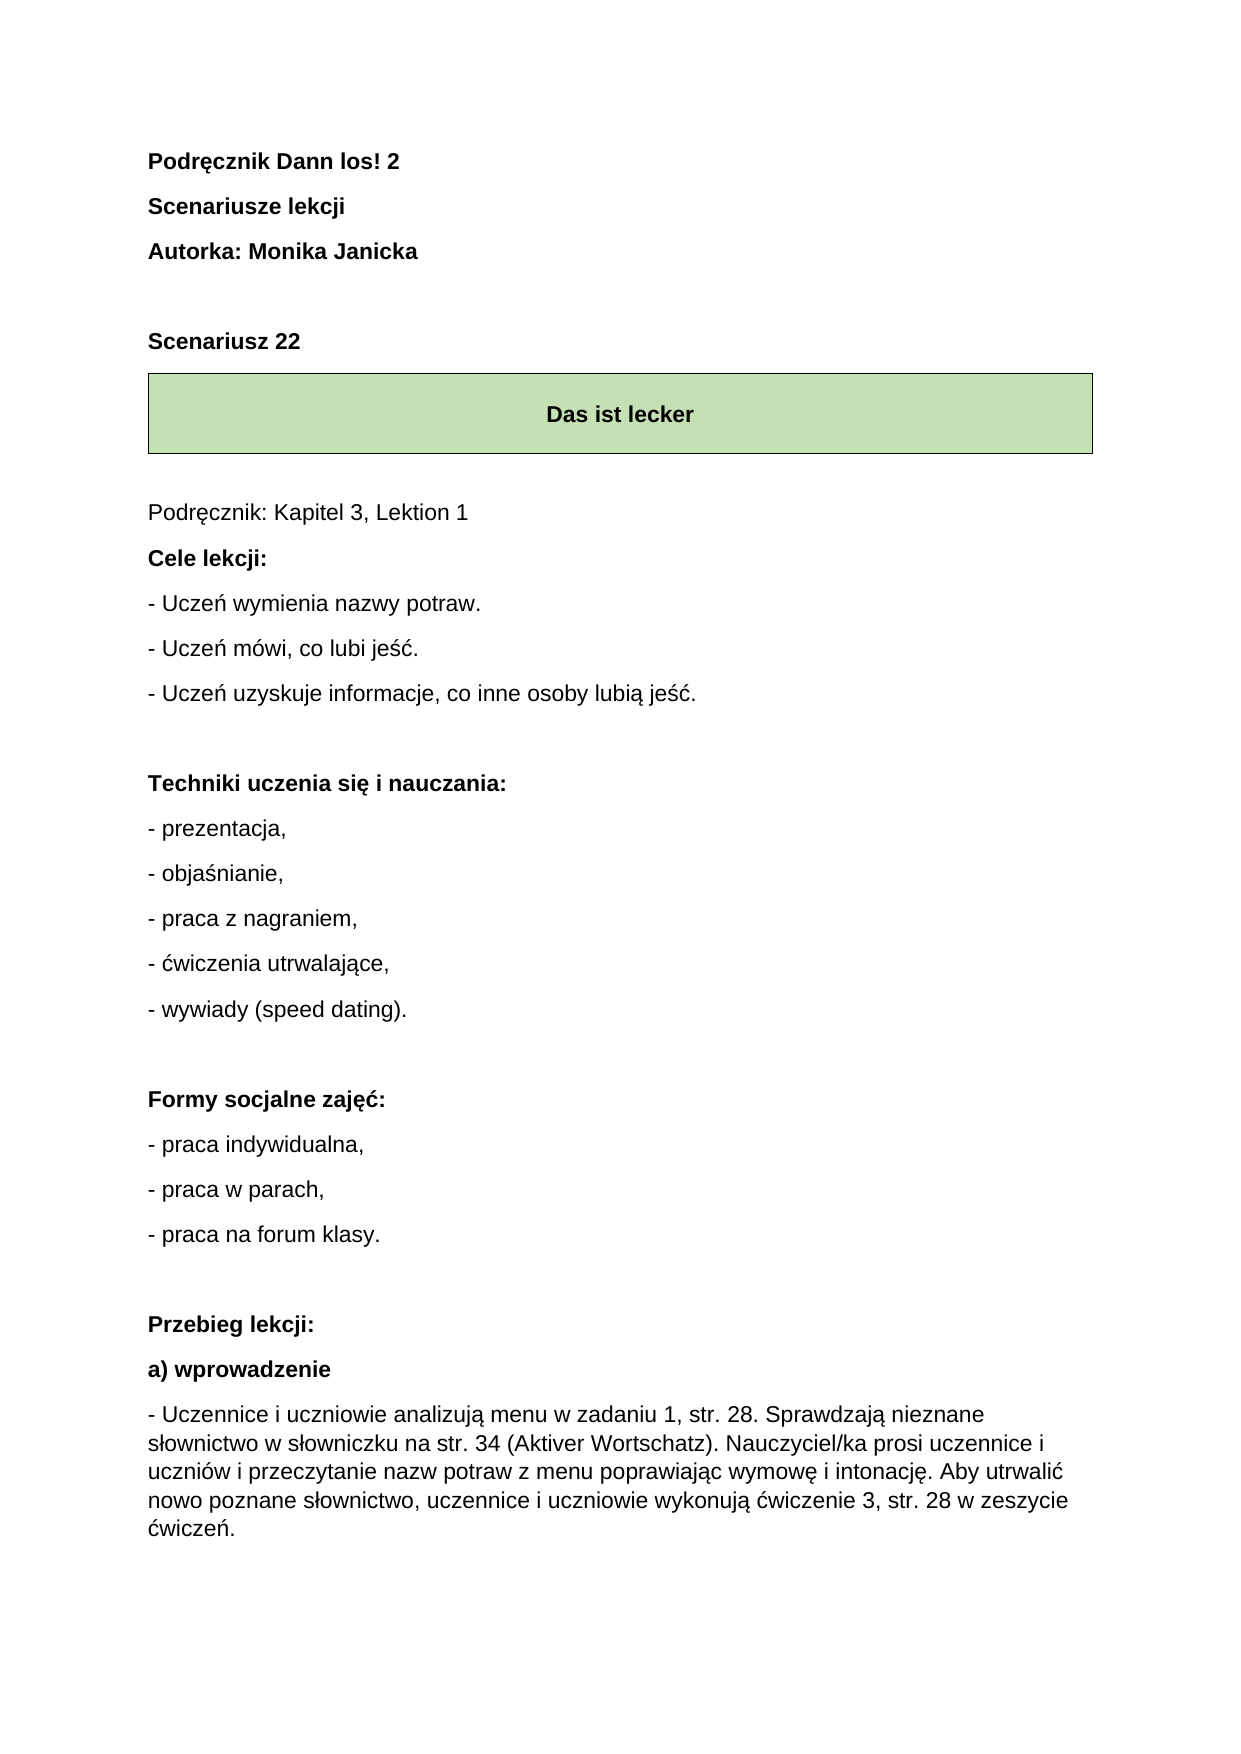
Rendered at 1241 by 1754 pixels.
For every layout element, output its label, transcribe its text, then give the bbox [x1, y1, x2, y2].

text Scenariusz 22 [148, 328, 1093, 354]
text Techniki uczenia się i nauczania: [148, 770, 1093, 796]
text - Uczeń uzyskuje informacje, co inne osoby lubią jeść. [148, 680, 1093, 706]
text Scenariusze lekcji [148, 193, 1093, 219]
text - Uczeń wymienia nazwy potraw. [148, 589, 1093, 616]
text - praca indywidualna, [148, 1131, 1093, 1157]
text - praca z nagraniem, [148, 905, 1093, 932]
text - praca w parach, [148, 1176, 1093, 1202]
text Formy socjalne zajęć: [148, 1086, 1093, 1112]
text - prezentacja, [148, 815, 1093, 841]
table_header Das ist lecker [149, 374, 1092, 453]
text - ćwiczenia utrwalające, [148, 950, 1093, 977]
text - Uczennice i uczniowie analizują menu w zadaniu 1, str. 28. Sprawdzają nieznane słownictwo w słowniczku na str. 34 (Aktiver Wortschatz). Nauczyciel/ka prosi uczennice i uczniów i przeczytanie nazw potraw z menu poprawiając wymowę i intonację. Aby utrwalić nowo poznane słownictwo, uczennice i uczniowie wykonują ćwiczenie 3, str. 28 w zeszycie ćwiczeń. [148, 1401, 1093, 1542]
text - objaśnianie, [148, 860, 1093, 887]
text - Uczeń mówi, co lubi jeść. [148, 635, 1093, 661]
text Podręcznik Dann los! 2 [148, 148, 1093, 174]
text Autorka: Monika Janicka [148, 238, 1093, 264]
text a) wprowadzenie [148, 1356, 1093, 1383]
text Cele lekcji: [148, 544, 1093, 571]
text - wywiady (speed dating). [148, 996, 1093, 1022]
text Przebieg lekcji: [148, 1311, 1093, 1338]
text Podręcznik: Kapitel 3, Lektion 1 [148, 499, 1093, 526]
text - praca na forum klasy. [148, 1221, 1093, 1247]
